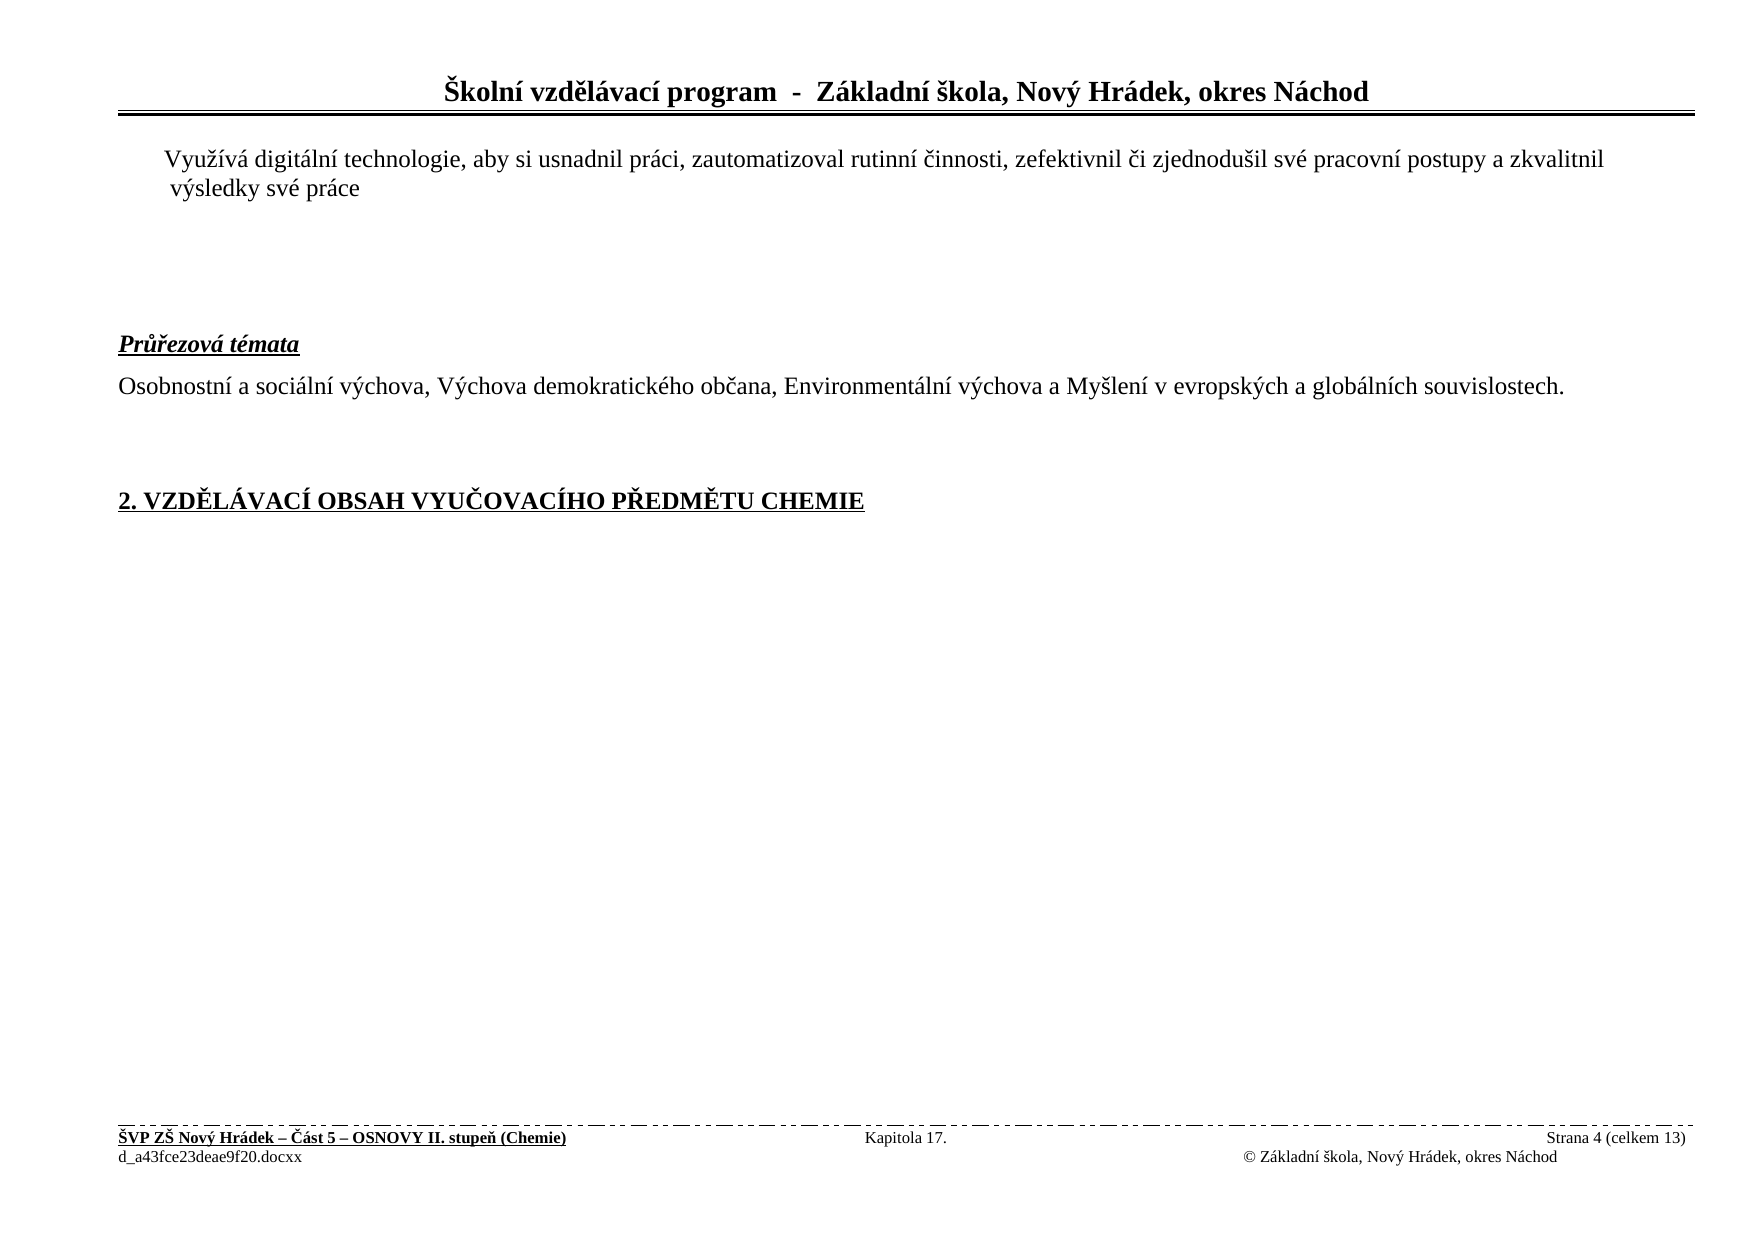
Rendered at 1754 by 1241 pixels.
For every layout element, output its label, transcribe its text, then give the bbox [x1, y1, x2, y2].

subtitle 2. Vzdělávací obsah vyučovacího předmětu chemie [118, 486, 1695, 514]
text Využívá digitální technologie, aby si usnadnil práci, zautomatizoval rutinní činnosti, zefektivnil či zjednodušil své pracovní postupy a zkvalitnil [163, 144, 1695, 173]
text výsledky své práce [163, 173, 1695, 202]
subtitle Průřezová témata [118, 329, 1695, 358]
text Osobnostní a sociální výchova, Výchova demokratického občana, Environmentální výchova a Myšlení v evropských a globálních souvislostech. [118, 371, 1695, 399]
